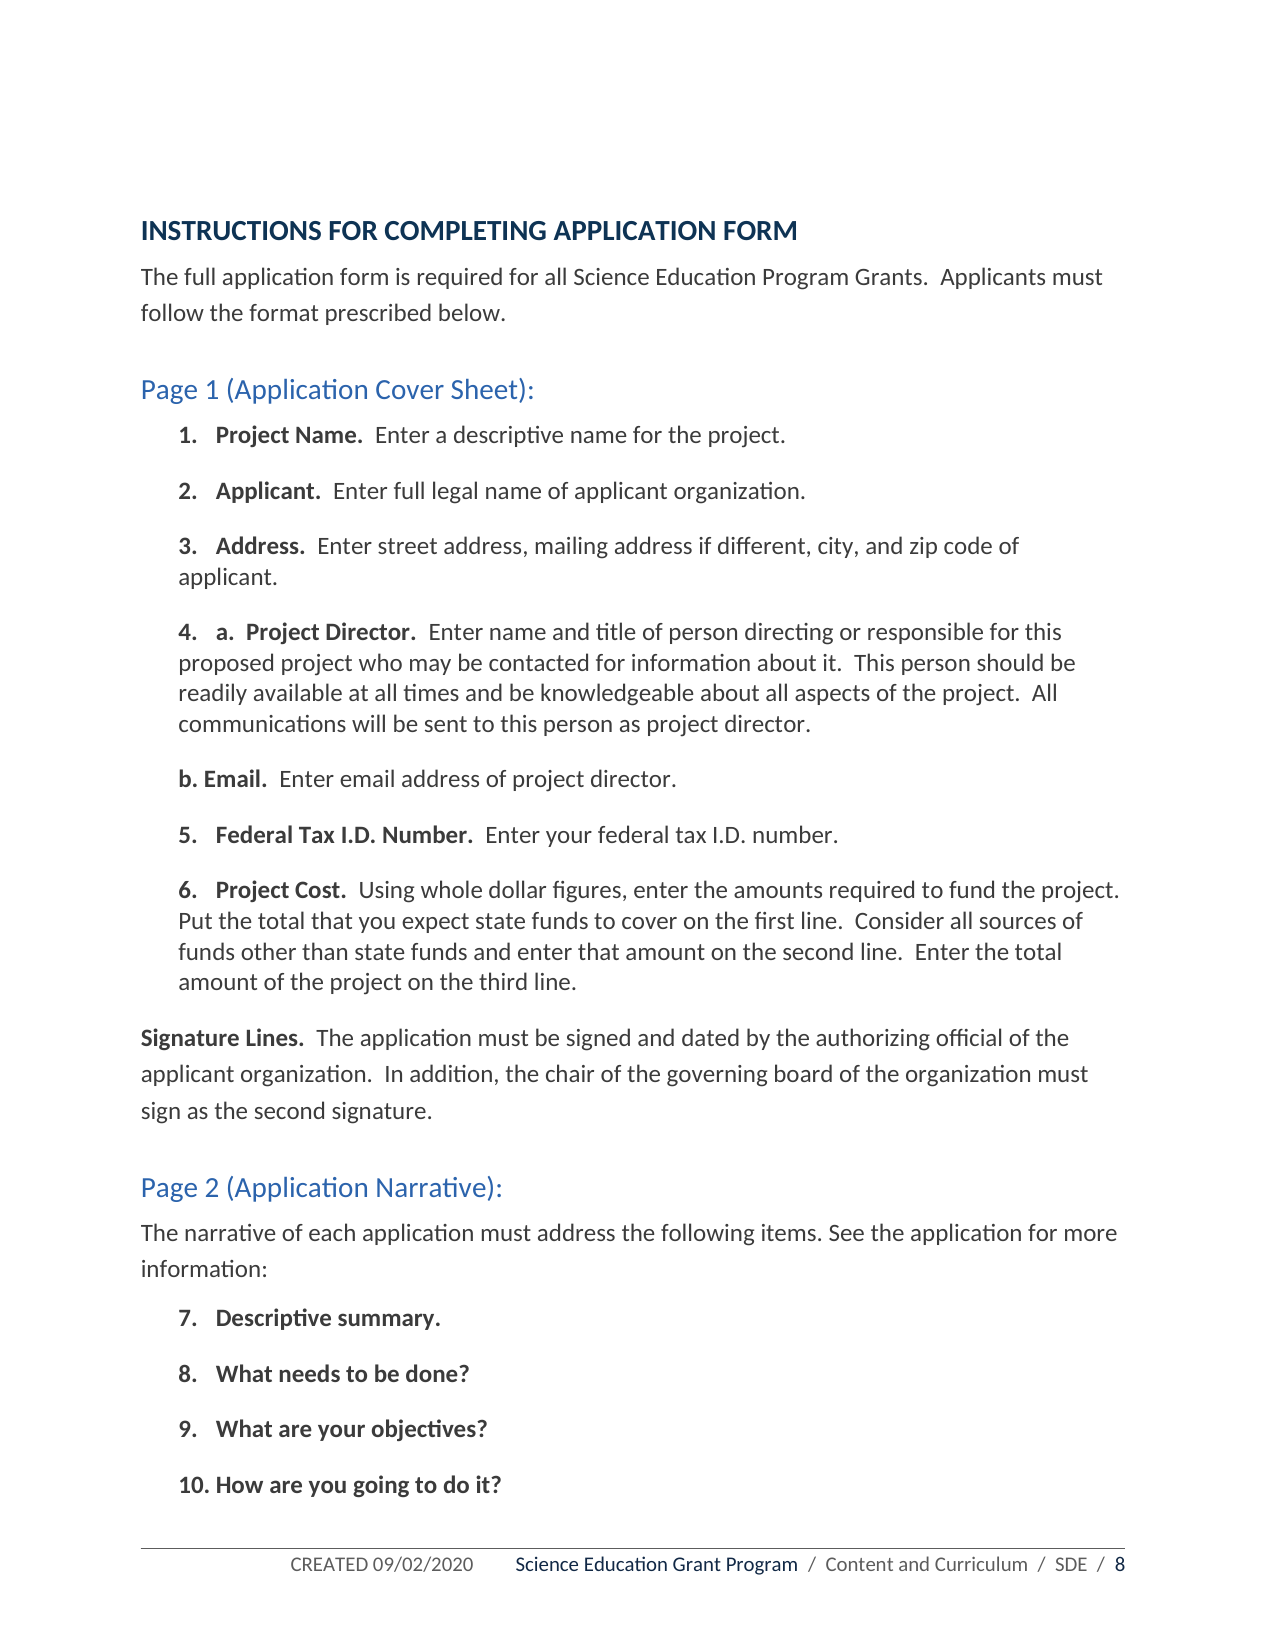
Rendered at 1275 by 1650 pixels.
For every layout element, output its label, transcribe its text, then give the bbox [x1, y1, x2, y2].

subtitle Page 2 (Application Narrative): [141, 1169, 1125, 1204]
list 1. Project Name. Enter a descriptive name for the project. [178, 419, 1125, 450]
text The full application form is required for all Science Education Program Grants. Applicants must follow the format prescribed below. [141, 261, 1125, 328]
list 5. Federal Tax I.D. Number. Enter your federal tax I.D. number. [178, 819, 1125, 849]
list 4. a. Project Director. Enter name and title of person directing or responsible for this proposed project who may be contacted for information about it. This person should be readily available at all times and be knowledgeable about all aspects of the project. All communications will be sent to this person as project director. [178, 616, 1125, 738]
list 9. What are your objectives? [178, 1414, 1125, 1444]
list 10. How are you going to do it? [178, 1469, 1125, 1500]
text The narrative of each application must address the following items. See the application for more information: [141, 1217, 1125, 1284]
subtitle INSTRUCTIONS FOR COMPLETING APPLICATION FORM [141, 212, 1125, 248]
subtitle Page 1 (Application Cover Sheet): [141, 371, 1125, 407]
list 7. Descriptive summary. [178, 1303, 1125, 1333]
list 6. Project Cost. Using whole dollar figures, enter the amounts required to fund the project. Put the total that you expect state funds to cover on the first line. Consider all sources of funds other than state funds and enter that amount on the second line. Enter the total amount of the project on the third line. [178, 874, 1125, 997]
text Signature Lines. The application must be signed and dated by the authorizing official of the applicant organization. In addition, the chair of the governing board of the organization must sign as the second signature. [141, 1022, 1125, 1125]
list b. Email. Enter email address of project director. [178, 763, 1125, 794]
list 2. Applicant. Enter full legal name of applicant organization. [178, 475, 1125, 505]
list 3. Address. Enter street address, mailing address if different, city, and zip code of applicant. [178, 530, 1125, 591]
list 8. What needs to be done? [178, 1358, 1125, 1389]
